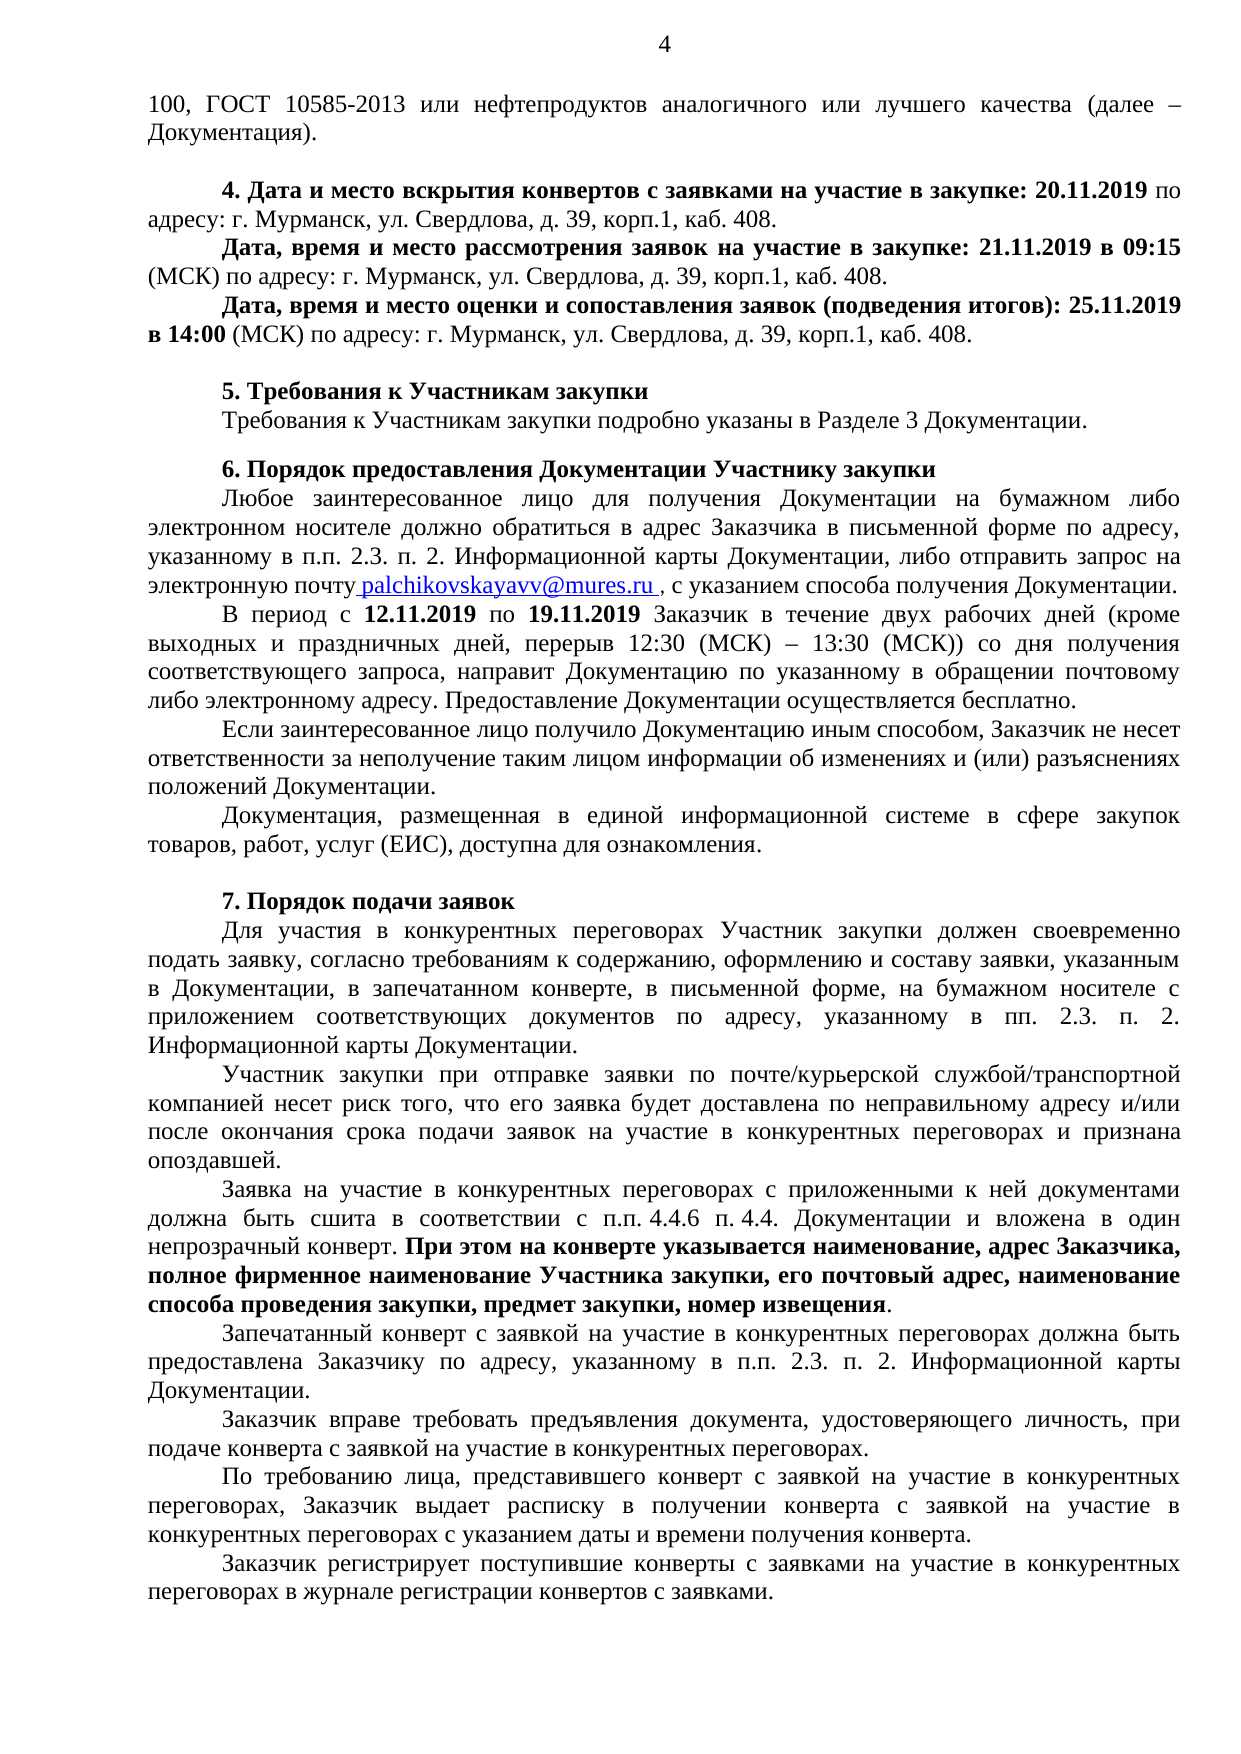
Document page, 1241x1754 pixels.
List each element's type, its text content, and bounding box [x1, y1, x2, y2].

text Заказчик регистрирует поступившие конверты с заявками на участие в конкурентных переговорах в журнале регистрации конвертов с заявками. [148, 1548, 1181, 1605]
text Дата, время и место рассмотрения заявок на участие в закупке: 21.11.2019 в 09:15 (МСК) по адресу: г. Мурманск, ул. Свердлова, д. 39, корп.1, каб. 408. [148, 232, 1181, 290]
text По требованию лица, представившего конверт с заявкой на участие в конкурентных переговорах, Заказчик выдает расписку в получении конверта с заявкой на участие в конкурентных переговорах с указанием даты и времени получения конверта. [148, 1461, 1181, 1548]
text В период с 12.11.2019 по 19.11.2019 Заказчик в течение двух рабочих дней (кроме выходных и праздничных дней, перерыв 12:30 (МСК) – 13:30 (МСК)) со дня получения соответствующего запроса, направит Документацию по указанному в обращении почтовому либо электронному адресу. Предоставление Документации осуществляется бесплатно. [148, 599, 1181, 714]
text Заказчик вправе требовать предъявления документа, удостоверяющего личность, при подаче конверта с заявкой на участие в конкурентных переговорах. [148, 1404, 1181, 1461]
text Дата, время и место оценки и сопоставления заявок (подведения итогов): 25.11.2019 в 14:00 (МСК) по адресу: г. Мурманск, ул. Свердлова, д. 39, корп.1, каб. 408. [148, 290, 1181, 347]
text Участник закупки при отправке заявки по почте/курьерской службой/транспортной компанией несет риск того, что его заявка будет доставлена по неправильному адресу и/или после окончания срока подачи заявок на участие в конкурентных переговорах и признана опоздавшей. [148, 1059, 1181, 1174]
text 7. Порядок подачи заявок [148, 886, 1181, 915]
text Заявка на участие в конкурентных переговорах с приложенными к ней документами должна быть сшита в соответствии с п.п. 4.4.6 п. 4.4. Документации и вложена в один непрозрачный конверт. При этом на конверте указывается наименование, адрес Заказчика, полное фирменное наименование Участника закупки, его почтовый адрес, наименование способа проведения закупки, предмет закупки, номер извещения. [148, 1174, 1181, 1318]
text Любое заинтересованное лицо для получения Документации на бумажном либо электронном носителе должно обратиться в адрес Заказчика в письменной форме по адресу, указанному в п.п. 2.3. п. 2. Информационной карты Документации, либо отправить запрос на электронную почту palchikovskayavv@mures.ru , с указанием способа получения Документации. [148, 483, 1181, 599]
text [148, 89, 1181, 146]
text Запечатанный конверт с заявкой на участие в конкурентных переговорах должна быть предоставлена Заказчику по адресу, указанному в п.п. 2.3. п. 2. Информационной карты Документации. [148, 1318, 1181, 1404]
text 6. Порядок предоставления Документации Участнику закупки [148, 454, 1181, 483]
text Для участия в конкурентных переговорах Участник закупки должен своевременно подать заявку, согласно требованиям к содержанию, оформлению и составу заявки, указанным в Документации, в запечатанном конверте, в письменной форме, на бумажном носителе с приложением соответствующих документов по адресу, указанному в пп. 2.3. п. 2. Информационной карты Документации. [148, 915, 1181, 1059]
text 4. Дата и место вскрытия конвертов с заявками на участие в закупке: 20.11.2019 по адресу: г. Мурманск, ул. Свердлова, д. 39, корп.1, каб. 408. [148, 175, 1181, 232]
text Документация, размещенная в единой информационной системе в сфере закупок товаров, работ, услуг (ЕИС), доступна для ознакомления. [148, 800, 1181, 858]
text Требования к Участникам закупки подробно указаны в Разделе 3 Документации. [148, 405, 1181, 434]
text Если заинтересованное лицо получило Документацию иным способом, Заказчик не несет ответственности за неполучение таким лицом информации об изменениях и (или) разъяснениях положений Документации. [148, 714, 1181, 800]
text 5. Требования к Участникам закупки [148, 376, 1181, 405]
